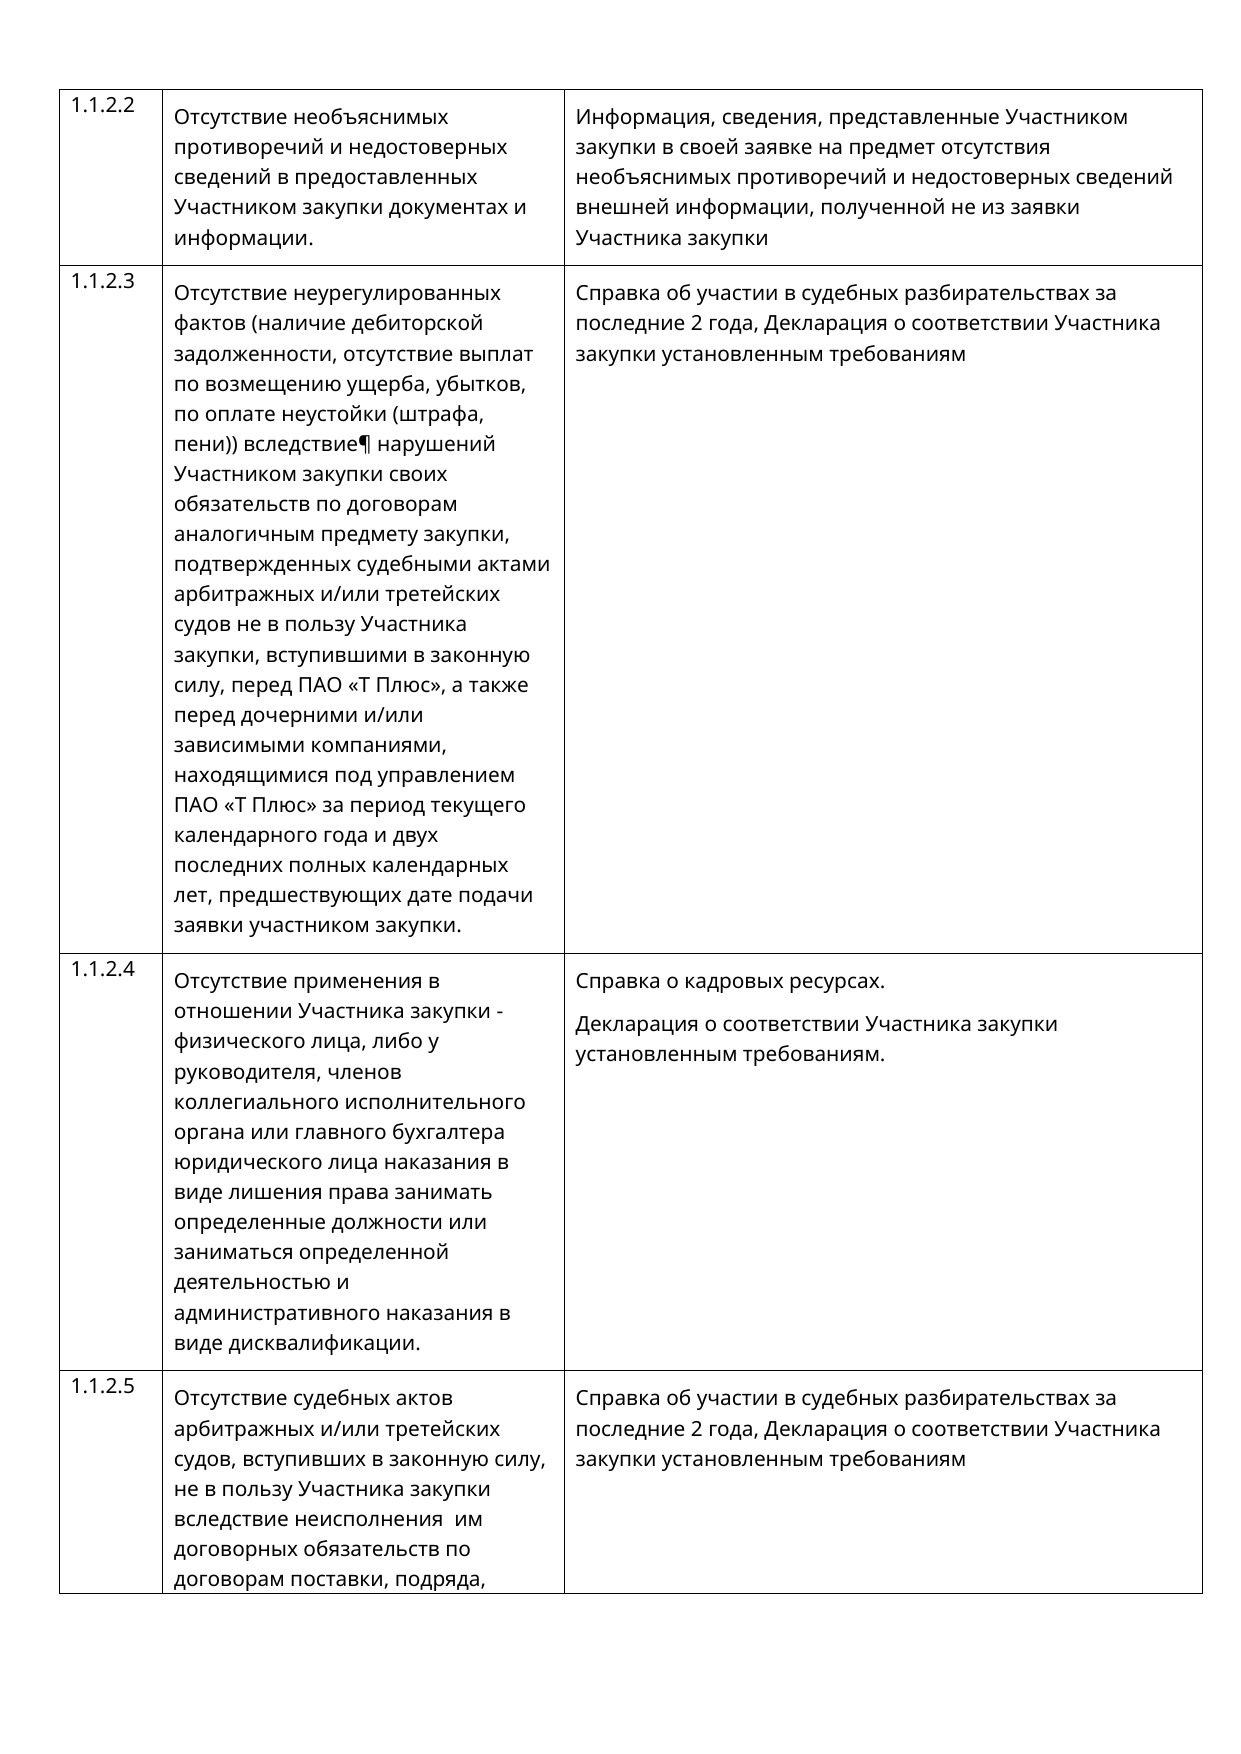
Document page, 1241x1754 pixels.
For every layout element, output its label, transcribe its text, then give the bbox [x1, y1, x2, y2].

table_cell 1.1.2.4 [60, 954, 162, 1370]
table_cell Отсутствие необъяснимых противоречий и недостоверных сведений в предоставленных Участником закупки документах и информации. [163, 90, 564, 265]
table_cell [163, 1371, 564, 1593]
table_cell 1.1.2.3 [60, 266, 162, 953]
table_cell 1.1.2.2 [60, 90, 162, 265]
table_cell Отсутствие неурегулированных фактов (наличие дебиторской задолженности, отсутствие выплат по возмещению ущерба, убытков, по оплате неустойки (штрафа, пени)) вследствие¶ нарушений Участником закупки своих обязательств по договорам аналогичным предмету закупки, подтвержденных судебными актами арбитражных и/или третейских судов не в пользу Участника закупки, вступившими в законную силу, перед ПАО «Т Плюс», а также перед дочерними и/или зависимыми компаниями, находящимися под управлением ПАО «Т Плюс» за период текущего календарного года и двух последних полных календарных лет, предшествующих дате подачи заявки участником закупки. [163, 266, 564, 953]
table_cell 1.1.2.5 [60, 1371, 162, 1593]
table_cell Справка об участии в судебных разбирательствах за последние 2 года, Декларация о соответствии Участника закупки установленным требованиям [565, 266, 1202, 953]
table_cell Отсутствие применения в отношении Участника закупки - физического лица, либо у руководителя, членов коллегиального исполнительного органа или главного бухгалтера юридического лица наказания в виде лишения права занимать определенные должности или заниматься определенной деятельностью и административного наказания в виде дисквалификации. [163, 954, 564, 1370]
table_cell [565, 1371, 1202, 1593]
table_cell Информация, сведения, представленные Участником закупки в своей заявке на предмет отсутствия необъяснимых противоречий и недостоверных сведений внешней информации, полученной не из заявки Участника закупки [565, 90, 1202, 265]
table_cell Справка о кадровых ресурсах. Декларация о соответствии Участника закупки установленным требованиям. [565, 954, 1202, 1370]
